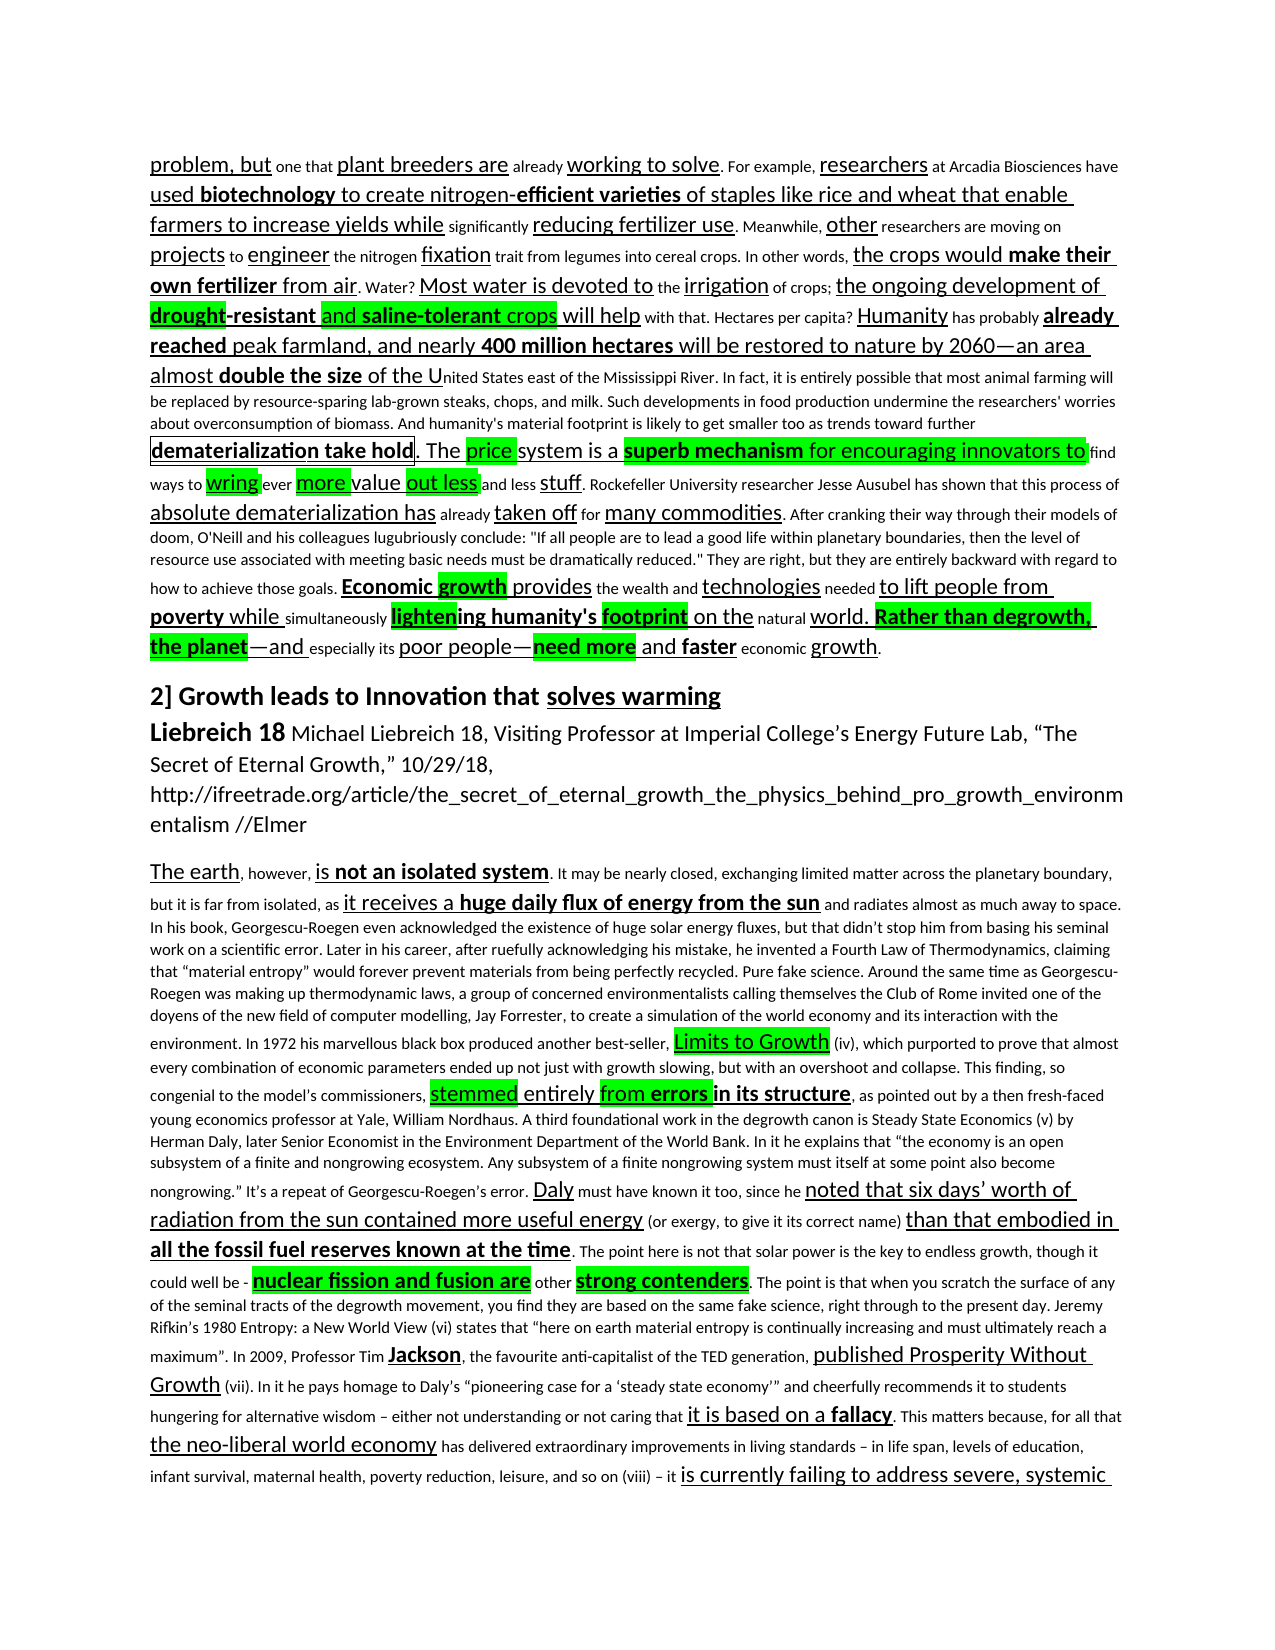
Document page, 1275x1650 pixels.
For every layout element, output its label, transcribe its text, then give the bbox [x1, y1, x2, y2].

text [150, 150, 1125, 661]
subtitle 2] Growth leads to Innovation that solves warming [150, 679, 1125, 712]
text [150, 857, 1125, 1489]
text Liebreich 18 Michael Liebreich 18, Visiting Professor at Imperial College’s Energy Future Lab, “The Secret of Eternal Growth,” 10/29/18, http://ifreetrade.org/article/the_secret_of_eternal_growth_the_physics_behind_pro_growth_environmentalism //Elmer [150, 715, 1125, 839]
